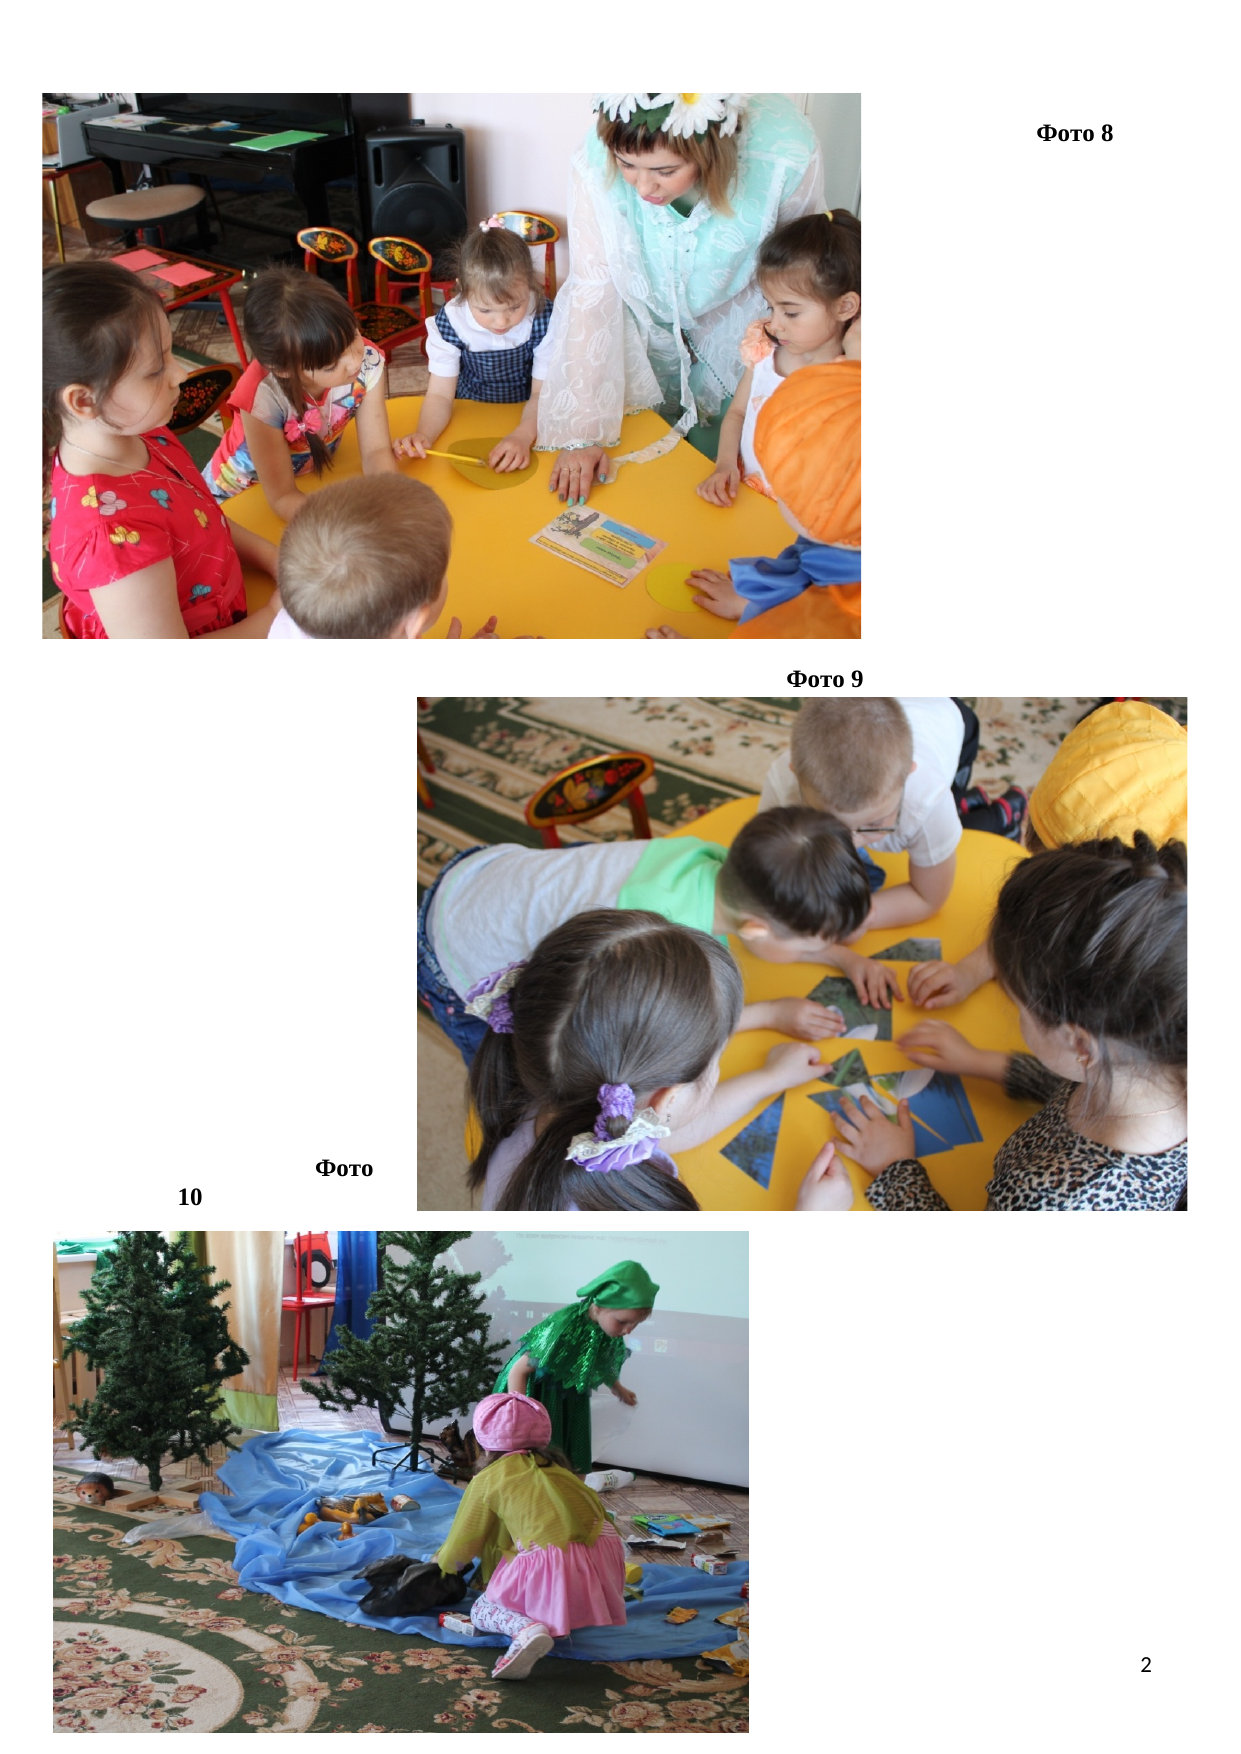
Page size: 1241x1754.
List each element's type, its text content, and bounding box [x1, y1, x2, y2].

text Фото 10 [177, 1153, 417, 1211]
picture [417, 697, 1188, 1211]
text Фото 9 [693, 664, 1152, 693]
picture [42, 93, 862, 639]
picture [53, 1231, 749, 1733]
text Фото 8 [862, 118, 1152, 147]
